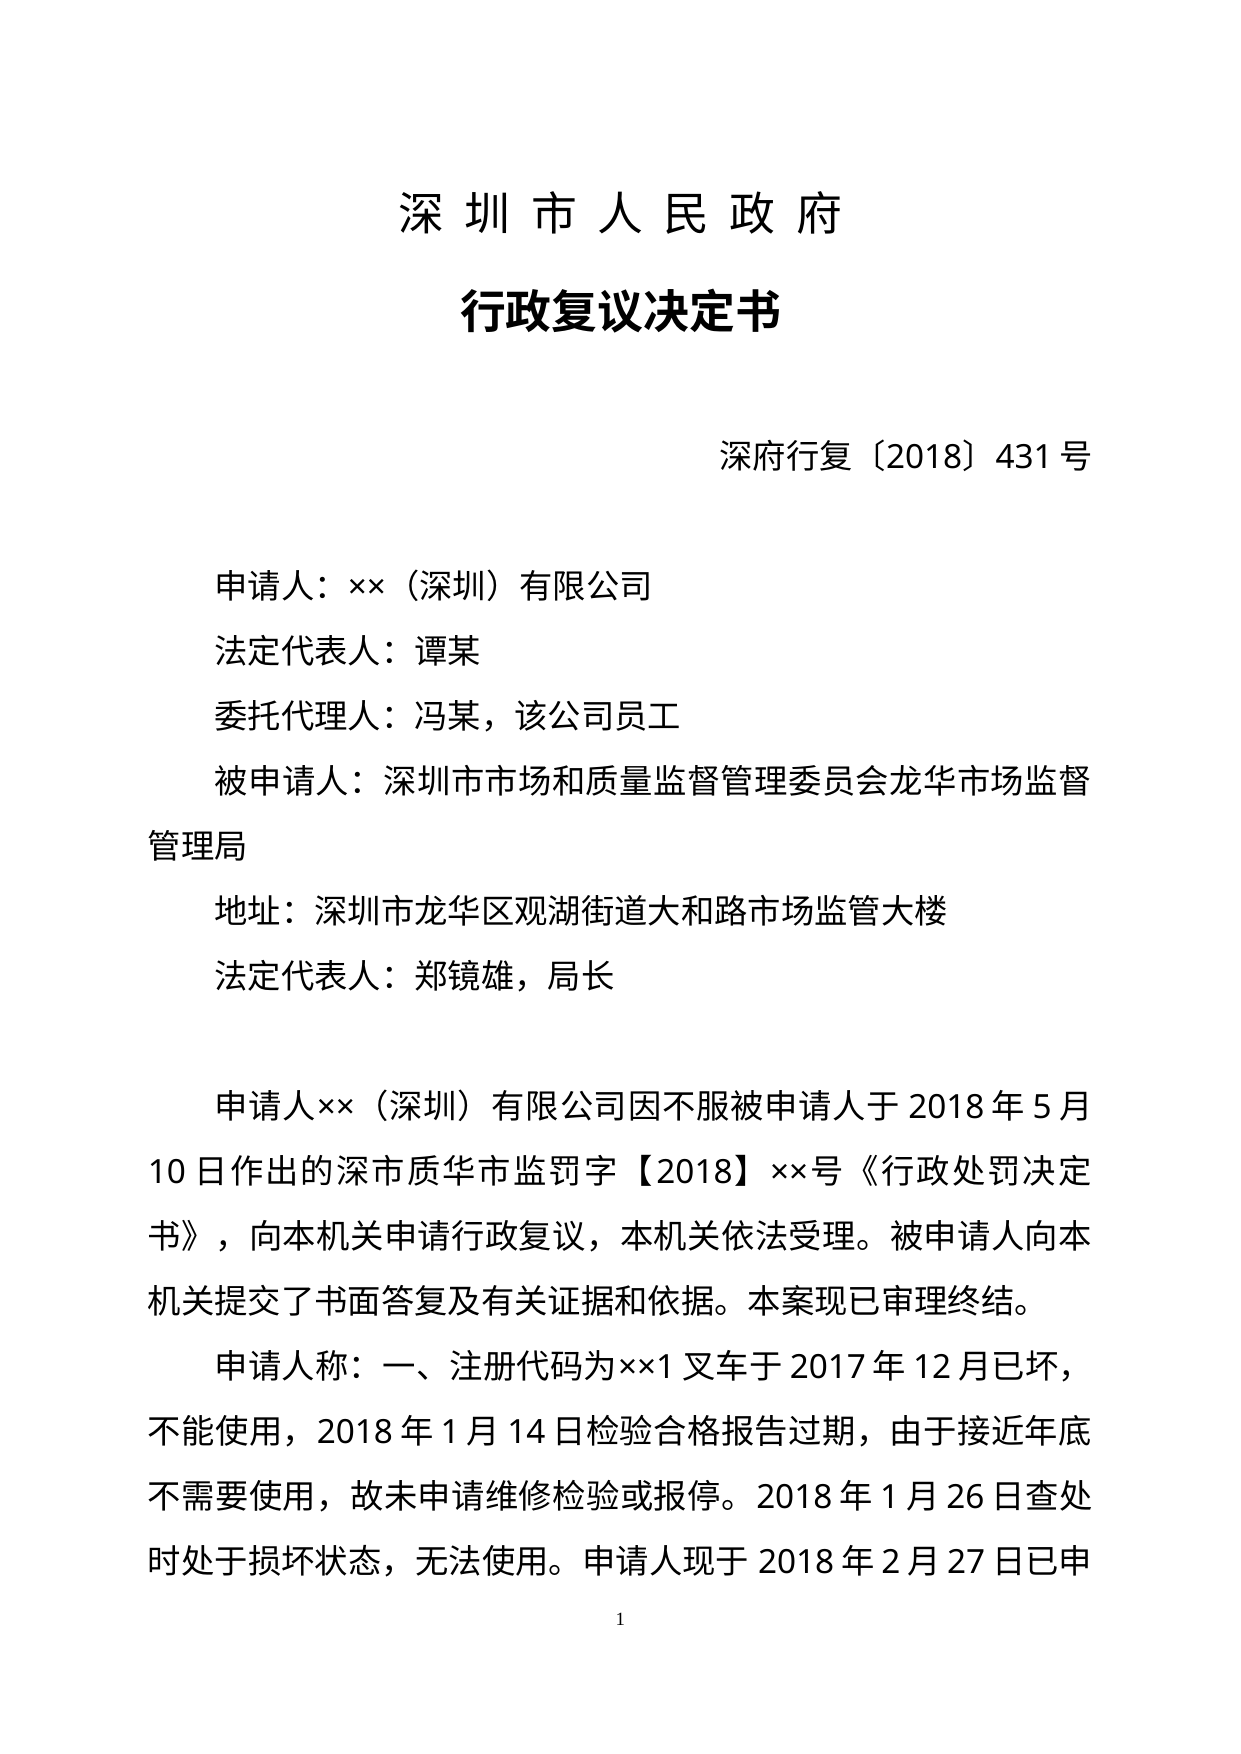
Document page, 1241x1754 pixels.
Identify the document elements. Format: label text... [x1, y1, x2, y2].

text 法定代表人：郑镜雄，局长 [148, 942, 1092, 1007]
text 被申请人：深圳市市场和质量监督管理委员会龙华市场监督管理局 [148, 747, 1092, 877]
text 深 圳 市 人 民 政 府 [148, 162, 1092, 259]
text 深府行复〔2018〕431号 [148, 422, 1092, 487]
text 行政复议决定书 [148, 259, 1092, 357]
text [148, 1332, 1092, 1592]
text 申请人××（深圳）有限公司因不服被申请人于2018年5月10日作出的深市质华市监罚字【2018】××号《行政处罚决定书》，向本机关申请行政复议，本机关依法受理。被申请人向本机关提交了书面答复及有关证据和依据。本案现已审理终结。 [148, 1072, 1092, 1332]
text 申请人：××（深圳）有限公司 [148, 552, 1092, 617]
text 法定代表人：谭某 [148, 617, 1092, 682]
text 地址：深圳市龙华区观湖街道大和路市场监管大楼 [148, 877, 1092, 942]
text 委托代理人：冯某，该公司员工 [148, 682, 1092, 747]
